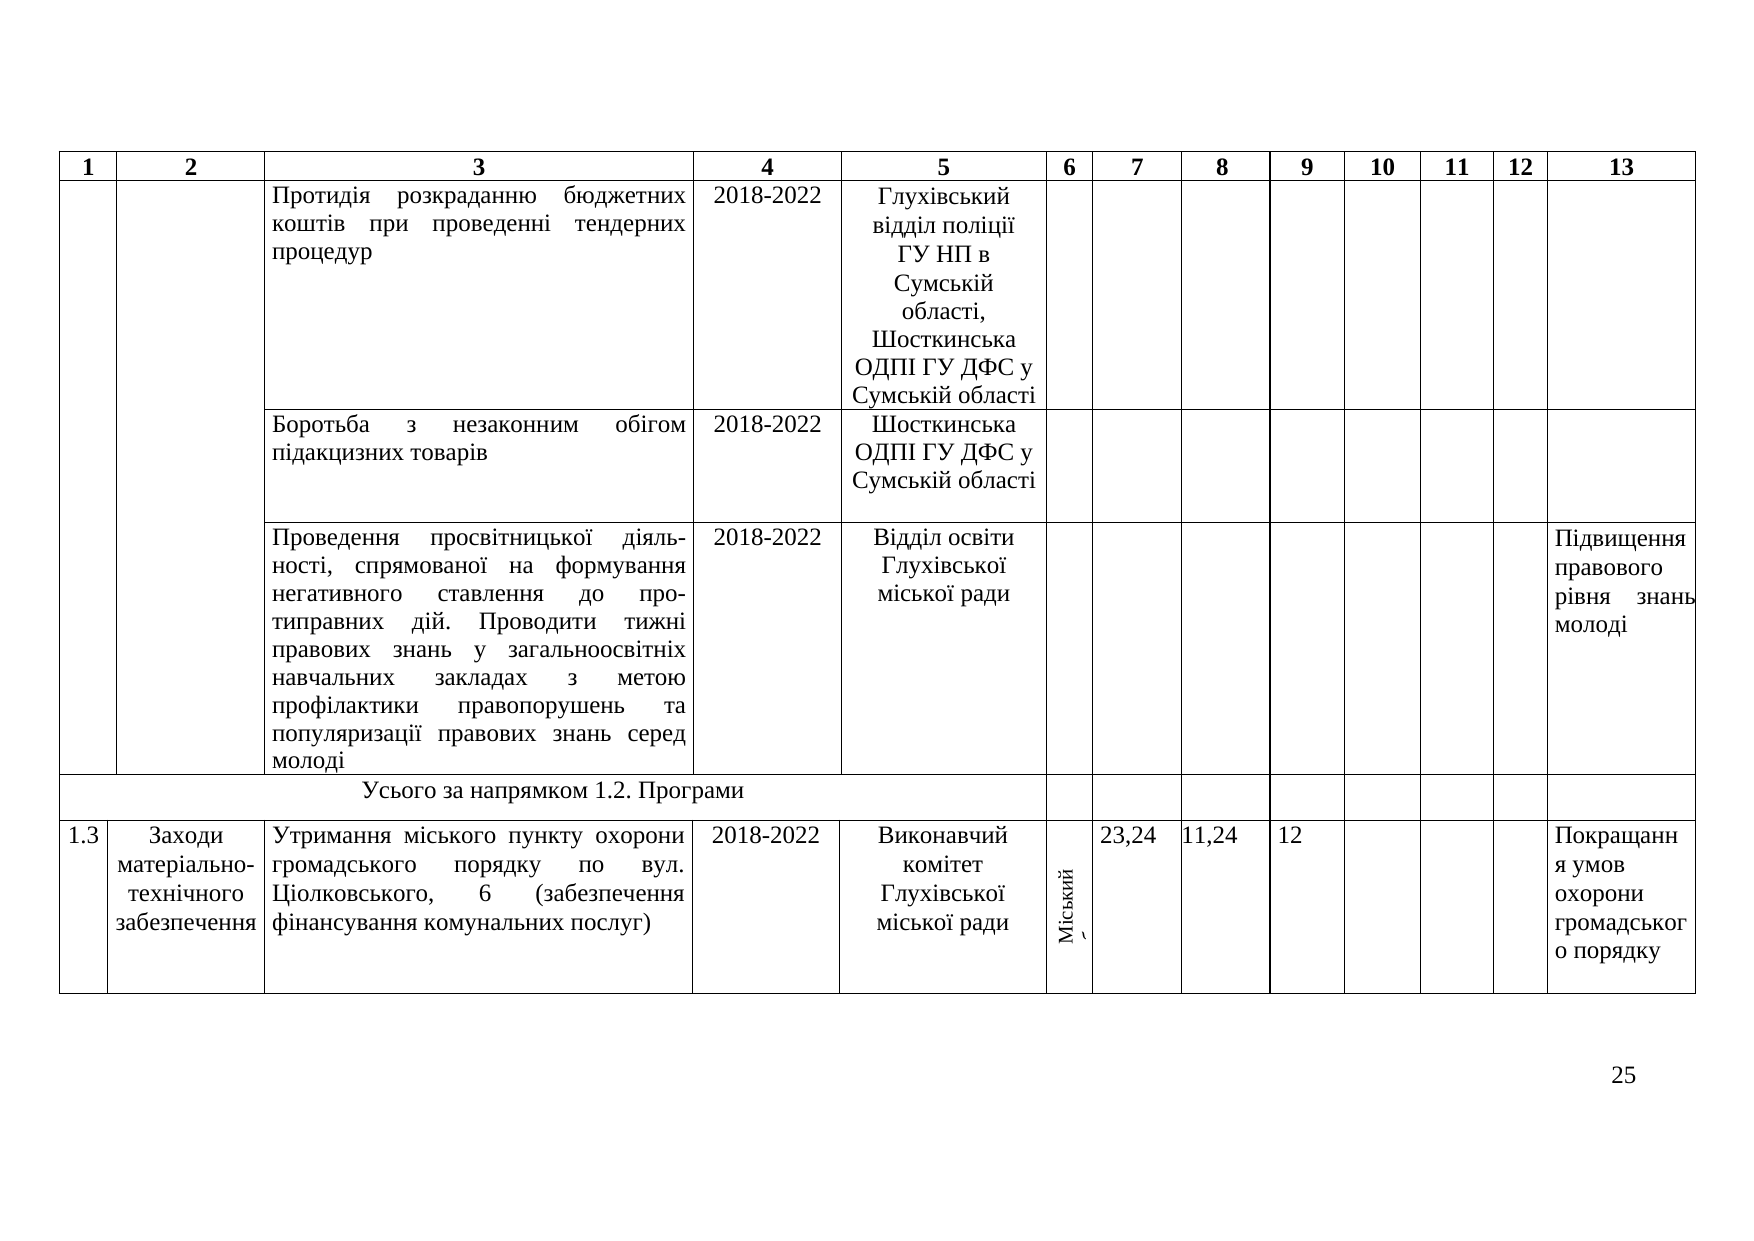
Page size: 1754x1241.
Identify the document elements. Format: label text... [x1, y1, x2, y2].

table_header 4 [694, 152, 841, 180]
table_cell 11,24 [1182, 821, 1269, 993]
table_cell [1548, 775, 1695, 819]
table_cell [1182, 523, 1269, 774]
table_cell Глухівський відділ поліції ГУ НП в Сумській області, Шосткинська ОДПІ ГУ ДФС у Сумській області [842, 181, 1046, 409]
table_cell [1494, 410, 1547, 522]
table_cell 12 [1271, 821, 1344, 993]
table_header 13 [1548, 152, 1695, 180]
table_cell [1494, 523, 1547, 774]
table_cell Шосткинська ОДПІ ГУ ДФС у Сумській області [842, 410, 1046, 522]
table_cell 1.3 [60, 821, 107, 993]
table_cell 2018-2022 [693, 821, 839, 993]
table_cell [1093, 523, 1181, 774]
table_cell Проведення просвітницької діяль-ності, спрямованої на формування негативного ставлення до про-типравних дій. Проводити тижні правових знань у загальноосвітніх навчальних закладах з метою профілактики правопорушень та популяризації правових знань серед молоді [265, 523, 693, 774]
table_cell [1345, 181, 1420, 409]
table_cell [1093, 181, 1181, 409]
table_header 3 [265, 152, 693, 180]
table_cell [1271, 181, 1344, 409]
table_cell 23,24 [1093, 821, 1181, 993]
table_cell [1047, 523, 1092, 774]
table_cell Утримання міського пункту охорони громадського порядку по вул. Ціолковського, 6 (забезпечення фінансування комунальних послуг) [265, 821, 692, 993]
table_cell [60, 181, 116, 774]
table_cell [1271, 775, 1344, 819]
table_cell [1047, 181, 1092, 409]
table_cell [1548, 410, 1695, 522]
table_cell [1345, 821, 1420, 993]
table_cell 2018-2022 [694, 410, 841, 522]
table_cell [1271, 523, 1344, 774]
table_cell Протидія розкраданню бюджетних коштів при проведенні тендерних процедур [265, 181, 693, 409]
table_cell 2018-2022 [694, 181, 841, 409]
table_cell [1047, 410, 1092, 522]
table_cell [117, 181, 264, 774]
table_header 10 [1345, 152, 1420, 180]
table_cell [1182, 181, 1269, 409]
table_cell [1047, 775, 1092, 819]
table_cell Усього за напрямком 1.2. Програми [60, 775, 1046, 819]
table_cell [1494, 821, 1547, 993]
table_cell [1093, 775, 1181, 819]
table_header 9 [1271, 152, 1344, 180]
table_cell [1421, 775, 1493, 819]
table_cell [1421, 523, 1493, 774]
table_header 6 [1047, 152, 1092, 180]
table_cell [1421, 181, 1493, 409]
table_header 12 [1494, 152, 1547, 180]
table_cell [1271, 410, 1344, 522]
table_header 1 [60, 152, 116, 180]
table_cell [1494, 775, 1547, 819]
table_cell Відділ освіти Глухівської міської ради [842, 523, 1046, 774]
table_cell Міський бюджет [1047, 821, 1092, 993]
table_cell 2018-2022 [694, 523, 841, 774]
table_header 11 [1421, 152, 1493, 180]
table_cell Заходи матеріально-технічного забезпечення [108, 821, 264, 993]
table_cell [1421, 410, 1493, 522]
table_cell Виконавчий комітет Глухівської міської ради [840, 821, 1046, 993]
table_cell [1093, 410, 1181, 522]
table_cell Боротьба з незаконним обігом підакцизних товарів [265, 410, 693, 522]
table_cell Покращання умов охорони громадського порядку [1548, 821, 1695, 993]
table_header 5 [842, 152, 1046, 180]
table_cell [1421, 821, 1493, 993]
table_header 7 [1093, 152, 1181, 180]
table_cell [1345, 523, 1420, 774]
table_cell [1182, 410, 1269, 522]
table_cell [1345, 410, 1420, 522]
table_cell [1345, 775, 1420, 819]
table_cell [1494, 181, 1547, 409]
table_cell Підвищення правового рівня знань молоді [1548, 523, 1695, 774]
table_cell [1182, 775, 1269, 819]
table_header 8 [1182, 152, 1269, 180]
table_cell [1548, 181, 1695, 409]
table_header 2 [117, 152, 264, 180]
